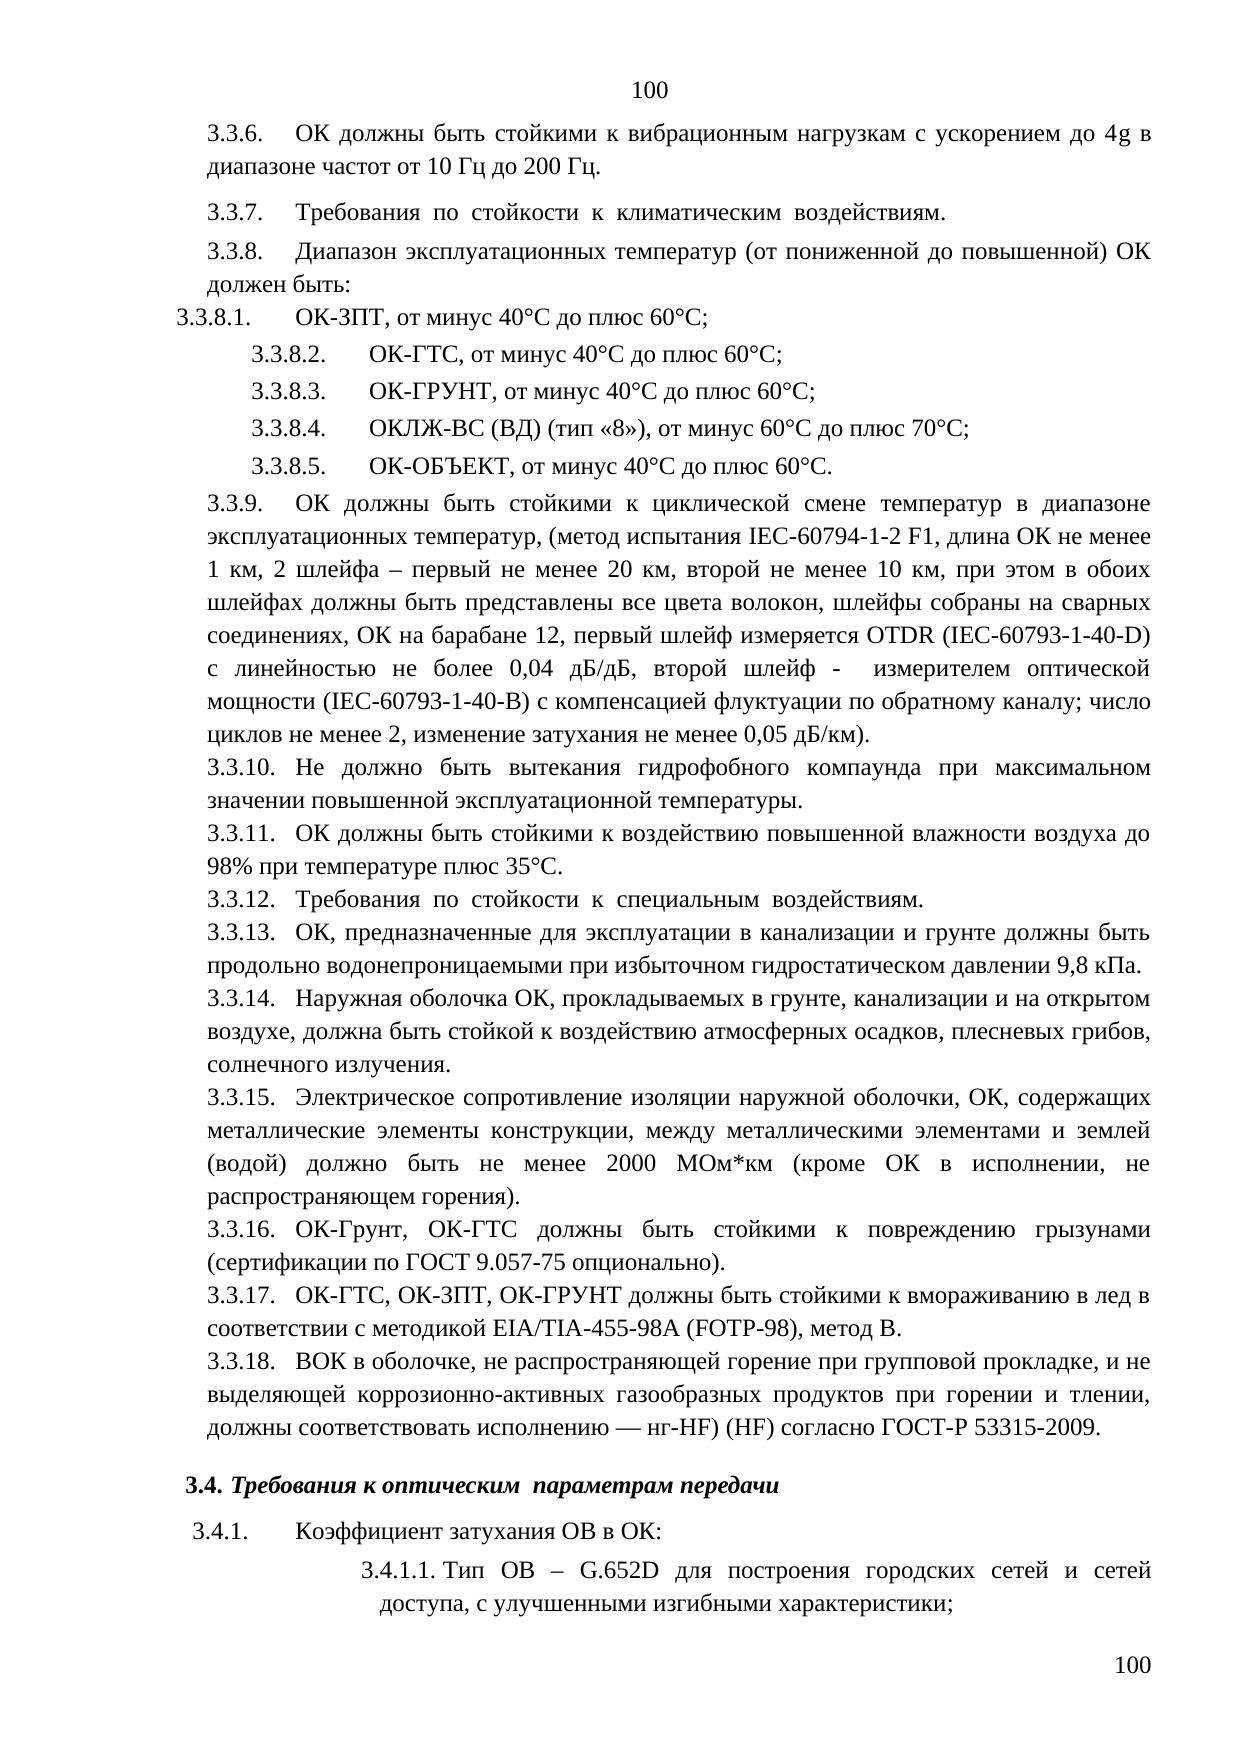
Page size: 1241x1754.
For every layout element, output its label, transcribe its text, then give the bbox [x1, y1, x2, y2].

list ОК-ГТС, от минус 40°С до плюс 60°С; [251, 339, 1152, 368]
list Требования к оптическим параметрам передачи [185, 1471, 1152, 1499]
list ОК должны быть стойкими к вибрационным нагрузкам с ускорением до 4g в диапазоне частот от 10 Гц до 200 Гц. [207, 118, 1152, 180]
list ОК-ГРУНТ, от минус 40°С до плюс 60°С; [251, 376, 1152, 405]
list Требования по стойкости к климатическим воздействиям. [207, 197, 1152, 225]
list ОК должны быть стойкими к воздействию повышенной влажности воздуха до 98% при температуре плюс 35°С. [207, 818, 1152, 880]
list ОК должны быть стойкими к циклической смене температур в диапазоне эксплуатационных температур, (метод испытания IEC-60794-1-2 F1, длина ОК не менее 1 км, 2 шлейфа – первый не менее 20 км, второй не менее 10 км, при этом в обоих шлейфах должны быть представлены все цвета волокон, шлейфы собраны на сварных соединениях, ОК на барабане 12, первый шлейф измеряется OTDR (IEC-60793-1-40-D) с линейностью не более 0,04 дБ/дБ, второй шлейф - измерителем оптической мощности (IEC-60793-1-40-B) с компенсацией флуктуации по обратному каналу; число циклов не менее 2, изменение затухания не менее 0,05 дБ/км). [207, 488, 1152, 748]
list ОК-ЗПТ, от минус 40°С до плюс 60°С; [148, 302, 1152, 331]
list ОК-Грунт, ОК-ГТС должны быть стойкими к повреждению грызунами (сертификации по ГОСТ 9.057-75 опционально). [207, 1214, 1152, 1276]
list Требования по стойкости к специальным воздействиям. [207, 884, 1152, 913]
list Тип ОВ – G.652D для построения городских сетей и сетей доступа, с улучшенными изгибными характеристики; [361, 1555, 1152, 1617]
list Диапазон эксплуатационных температур (от пониженной до повышенной) ОК должен быть: [207, 236, 1152, 298]
list ОК-ГТС, ОК-ЗПТ, ОК-ГРУНТ должны быть стойкими к вмораживанию в лед в соответствии с методикой EIA/TIA-455-98A (FOTP-98), метод B. [207, 1280, 1152, 1342]
list ОК, предназначенные для эксплуатации в канализации и грунте должны быть продольно водонепроницаемыми при избыточном гидростатическом давлении 9,8 кПа. [207, 917, 1152, 979]
list Коэффициент затухания ОВ в ОК: [192, 1516, 1152, 1545]
list ОКЛЖ-ВС (ВД) (тип «8»), от минус 60°С до плюс 70°С; [251, 413, 1152, 442]
list Наружная оболочка ОК, прокладываемых в грунте, канализации и на открытом воздухе, должна быть стойкой к воздействию атмосферных осадков, плесневых грибов, солнечного излучения. [207, 983, 1152, 1078]
list ВОК в оболочке, не распространяющей горение при групповой прокладке, и не выделяющей коррозионно-активных газообразных продуктов при горении и тлении, должны соответствовать исполнению — нг-HF) (HF) согласно ГОСТ-Р 53315-2009. [207, 1346, 1152, 1441]
list Электрическое сопротивление изоляции наружной оболочки, ОК, содержащих металлические элементы конструкции, между металлическими элементами и землей (водой) должно быть не менее 2000 МОм*км (кроме ОК в исполнении, не распространяющем горения). [207, 1082, 1152, 1210]
list ОК-ОБЪЕКТ, от минус 40°С до плюс 60°С. [251, 451, 1152, 479]
list Не должно быть вытекания гидрофобного компаунда при максимальном значении повышенной эксплуатационной температуры. [207, 752, 1152, 814]
